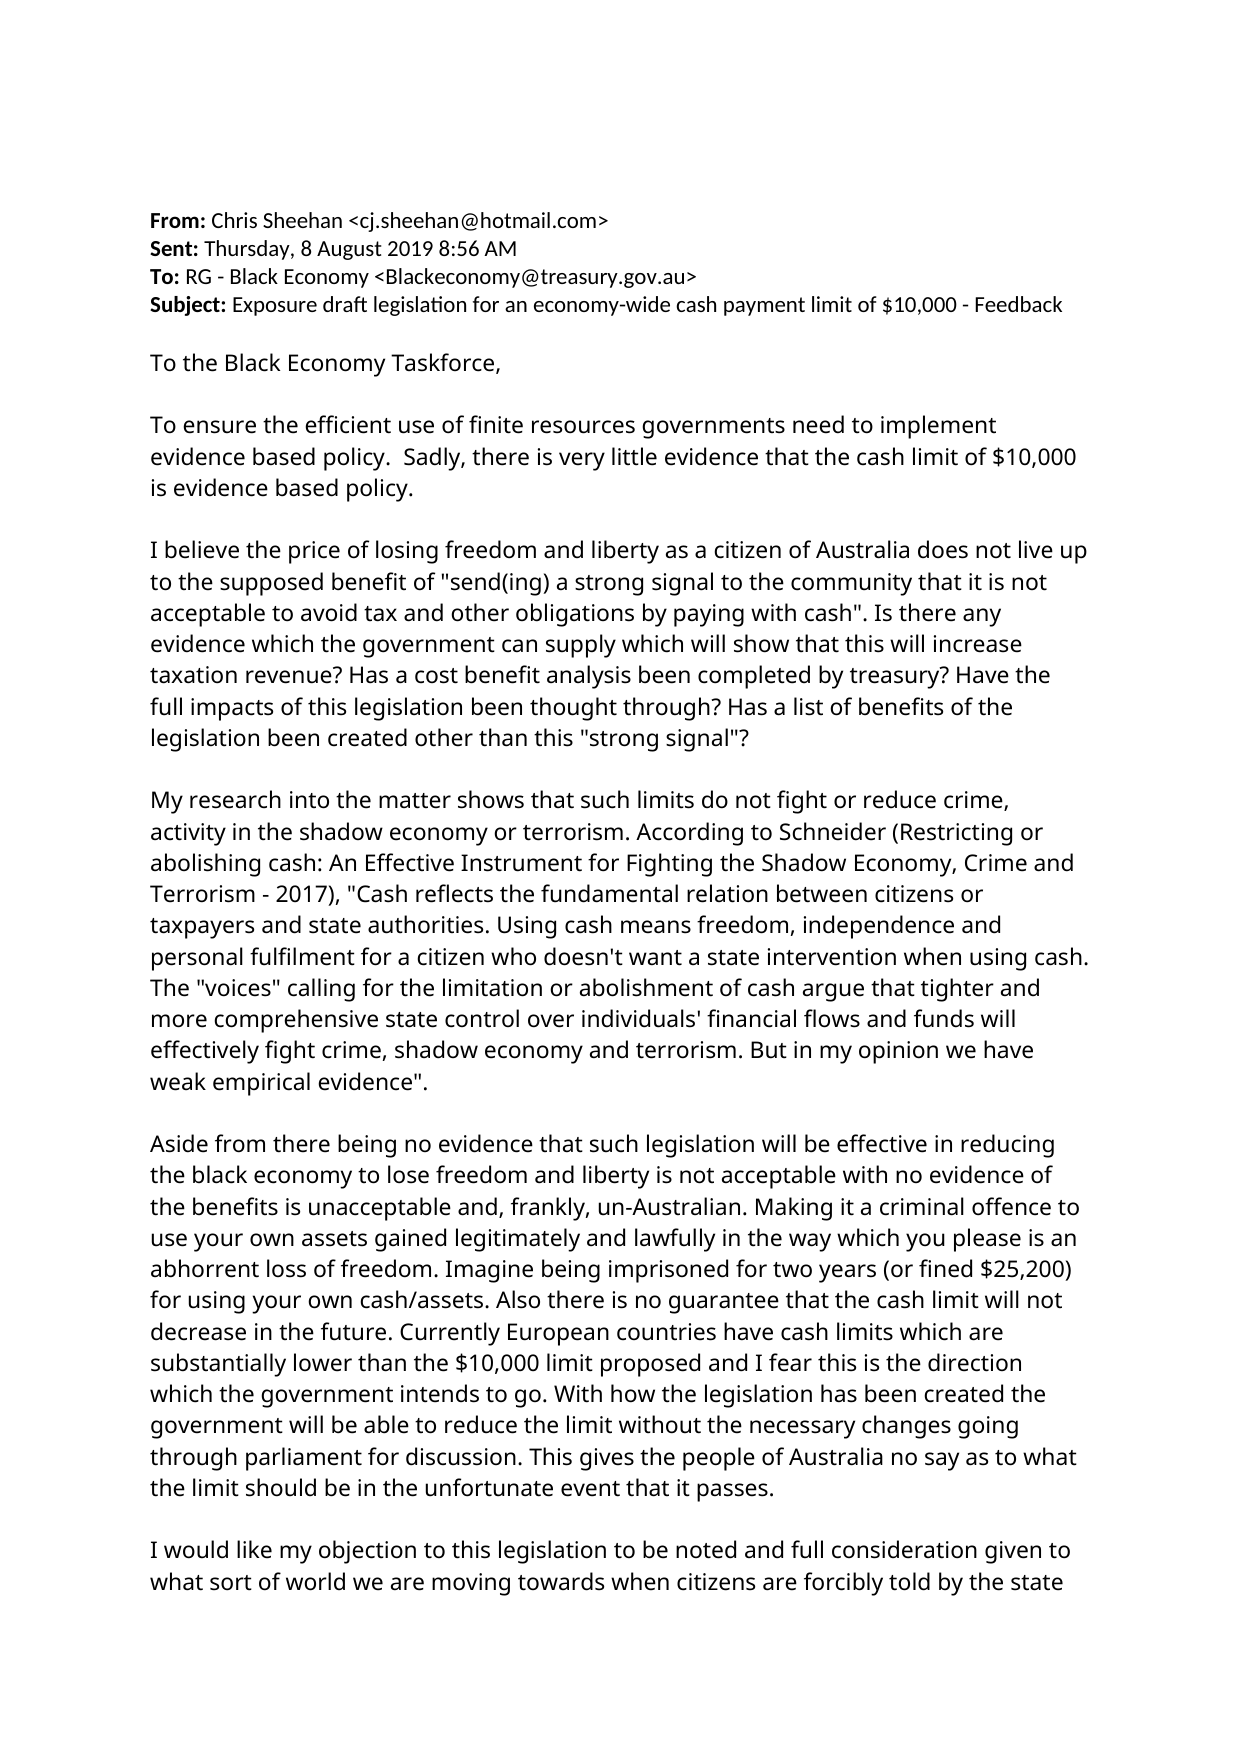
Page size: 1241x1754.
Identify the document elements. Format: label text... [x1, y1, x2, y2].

text My research into the matter shows that such limits do not fight or reduce crime, activity in the shadow economy or terrorism. According to Schneider (Restricting or abolishing cash: An Effective Instrument for Fighting the Shadow Economy, Crime and Terrorism - 2017), "Cash reflects the fundamental relation between citizens or taxpayers and state authorities. Using cash means freedom, independence and personal fulfilment for a citizen who doesn't want a state intervention when using cash. The "voices" calling for the limitation or abolishment of cash argue that tighter and more comprehensive state control over individuals' financial flows and funds will effectively fight crime, shadow economy and terrorism. But in my opinion we have weak empirical evidence". [150, 784, 1090, 1097]
text To the Black Economy Taskforce, [150, 347, 1090, 378]
text Aside from there being no evidence that such legislation will be effective in reducing the black economy to lose freedom and liberty is not acceptable with no evidence of the benefits is unacceptable and, frankly, un-Australian. Making it a criminal offence to use your own assets gained legitimately and lawfully in the way which you please is an abhorrent loss of freedom. Imagine being imprisoned for two years (or fined $25,200) for using your own cash/assets. Also there is no guarantee that the cash limit will not decrease in the future. Currently European countries have cash limits which are substantially lower than the $10,000 limit proposed and I fear this is the direction which the government intends to go. With how the legislation has been created the government will be able to reduce the limit without the necessary changes going through parliament for discussion. This gives the people of Australia no say as to what the limit should be in the unfortunate event that it passes. [150, 1128, 1090, 1503]
text I believe the price of losing freedom and liberty as a citizen of Australia does not live up to the supposed benefit of "send(ing) a strong signal to the community that it is not acceptable to avoid tax and other obligations by paying with cash". Is there any evidence which the government can supply which will show that this will increase taxation revenue? Has a cost benefit analysis been completed by treasury? Have the full impacts of this legislation been thought through? Has a list of benefits of the legislation been created other than this "strong signal"? [150, 534, 1090, 753]
text To ensure the efficient use of finite resources governments need to implement evidence based policy. Sadly, there is very little evidence that the cash limit of $10,000 is evidence based policy. [150, 409, 1090, 503]
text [150, 1534, 1090, 1597]
text From: Chris Sheehan <cj.sheehan@hotmail.com> Sent: Thursday, 8 August 2019 8:56 AM To: RG - Black Economy <Blackeconomy@treasury.gov.au> Subject: Exposure draft legislation for an economy-wide cash payment limit of $10,000 - Feedback [150, 206, 1090, 318]
